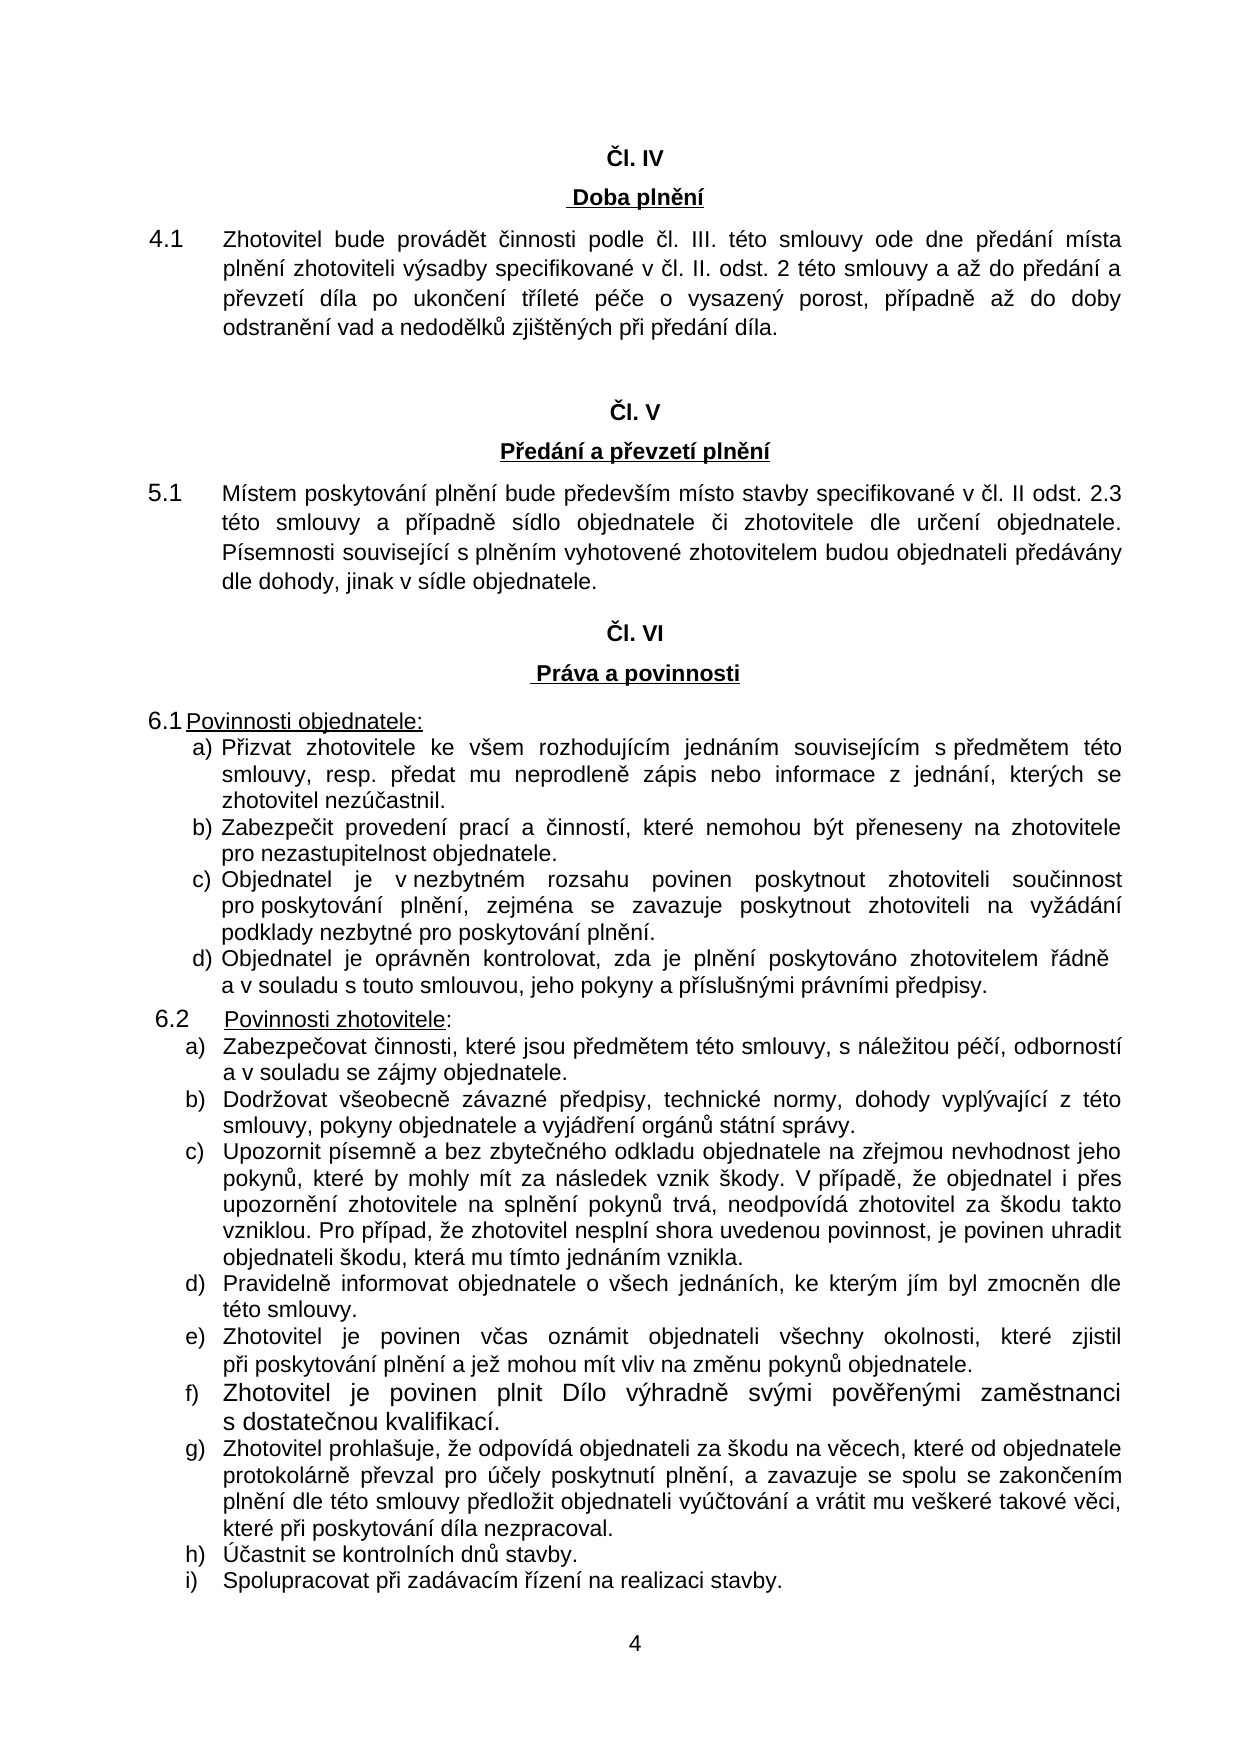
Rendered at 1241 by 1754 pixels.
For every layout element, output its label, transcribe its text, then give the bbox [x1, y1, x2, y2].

list Povinnosti objednatele: [148, 706, 1122, 734]
list Zhotovitel bude provádět činnosti podle čl. III. této smlouvy ode dne předání místa plnění zhotoviteli výsadby specifikované v čl. II. odst. 2 této smlouvy a až do předání a převzetí díla po ukončení tříleté péče o vysazený porost, případně až do doby odstranění vad a nedodělků zjištěných při předání díla. [149, 223, 1122, 340]
list Dodržovat všeobecně závazné předpisy, technické normy, dohody vyplývající z této smlouvy, pokyny objednatele a vyjádření orgánů státní správy. [185, 1086, 1122, 1138]
list Objednatel je oprávněn kontrolovat, zda je plnění poskytováno zhotovitelem řádně a v souladu s touto smlouvou, jeho pokyny a příslušnými právními předpisy. [192, 945, 1122, 998]
list Upozornit písemně a bez zbytečného odkladu objednatele na zřejmou nevhodnost jeho pokynů, které by mohly mít za následek vznik škody. V případě, že objednatel i přes upozornění zhotovitele na splnění pokynů trvá, neodpovídá zhotovitel za škodu takto vzniklou. Pro případ, že zhotovitel nesplní shora uvedenou povinnost, je povinen uhradit objednateli škodu, která mu tímto jednáním vznikla. [185, 1138, 1122, 1270]
list Spolupracovat při zadávacím řízení na realizaci stavby. [185, 1567, 1122, 1593]
list Zabezpečit provedení prací a činností, které nemohou být přeneseny na zhotovitele pro nezastupitelnost objednatele. [192, 813, 1122, 866]
subtitle Čl. IV [148, 144, 1122, 171]
list Objednatel je v nezbytném rozsahu povinen poskytnout zhotoviteli součinnost pro poskytování plnění, zejména se zavazuje poskytnout zhotoviteli na vyžádání podklady nezbytné pro poskytování plnění. [192, 866, 1122, 945]
subtitle Čl. V [148, 398, 1122, 425]
list Zabezpečovat činnosti, které jsou předmětem této smlouvy, s náležitou péčí, odborností a v souladu se zájmy objednatele. [185, 1033, 1122, 1086]
list Zhotovitel prohlašuje, že odpovídá objednateli za škodu na věcech, které od objednatele protokolárně převzal pro účely poskytnutí plnění, a zavazuje se spolu se zakončením plnění dle této smlouvy předložit objednateli vyúčtování a vrátit mu veškeré takové věci, které při poskytování díla nezpracoval. [185, 1435, 1122, 1541]
list Zhotovitel je povinen plnit Dílo výhradně svými pověřenými zaměstnanci s dostatečnou kvalifikací. [185, 1378, 1122, 1435]
subtitle Práva a povinnosti [148, 660, 1122, 686]
list Přizvat zhotovitele ke všem rozhodujícím jednáním souvisejícím s předmětem této smlouvy, resp. předat mu neprodleně zápis nebo informace z jednání, kterých se zhotovitel nezúčastnil. [192, 734, 1122, 813]
list Pravidelně informovat objednatele o všech jednáních, ke kterým jím byl zmocněn dle této smlouvy. [185, 1270, 1122, 1323]
subtitle Předání a převzetí plnění [148, 438, 1122, 464]
list Zhotovitel je povinen včas oznámit objednateli všechny okolnosti, které zjistil při poskytování plnění a jež mohou mít vliv na změnu pokynů objednatele. [185, 1323, 1122, 1378]
list Účastnit se kontrolních dnů stavby. [185, 1541, 1122, 1567]
subtitle Čl. VI [148, 620, 1122, 647]
list Povinnosti zhotovitele: [154, 1004, 1122, 1033]
list Místem poskytování plnění bude především místo stavby specifikované v čl. II odst. 2.3 této smlouvy a případně sídlo objednatele či zhotovitele dle určení objednatele. Písemnosti související s plněním vyhotovené zhotovitelem budou objednateli předávány dle dohody, jinak v sídle objednatele. [148, 477, 1122, 594]
subtitle Doba plnění [148, 184, 1122, 210]
